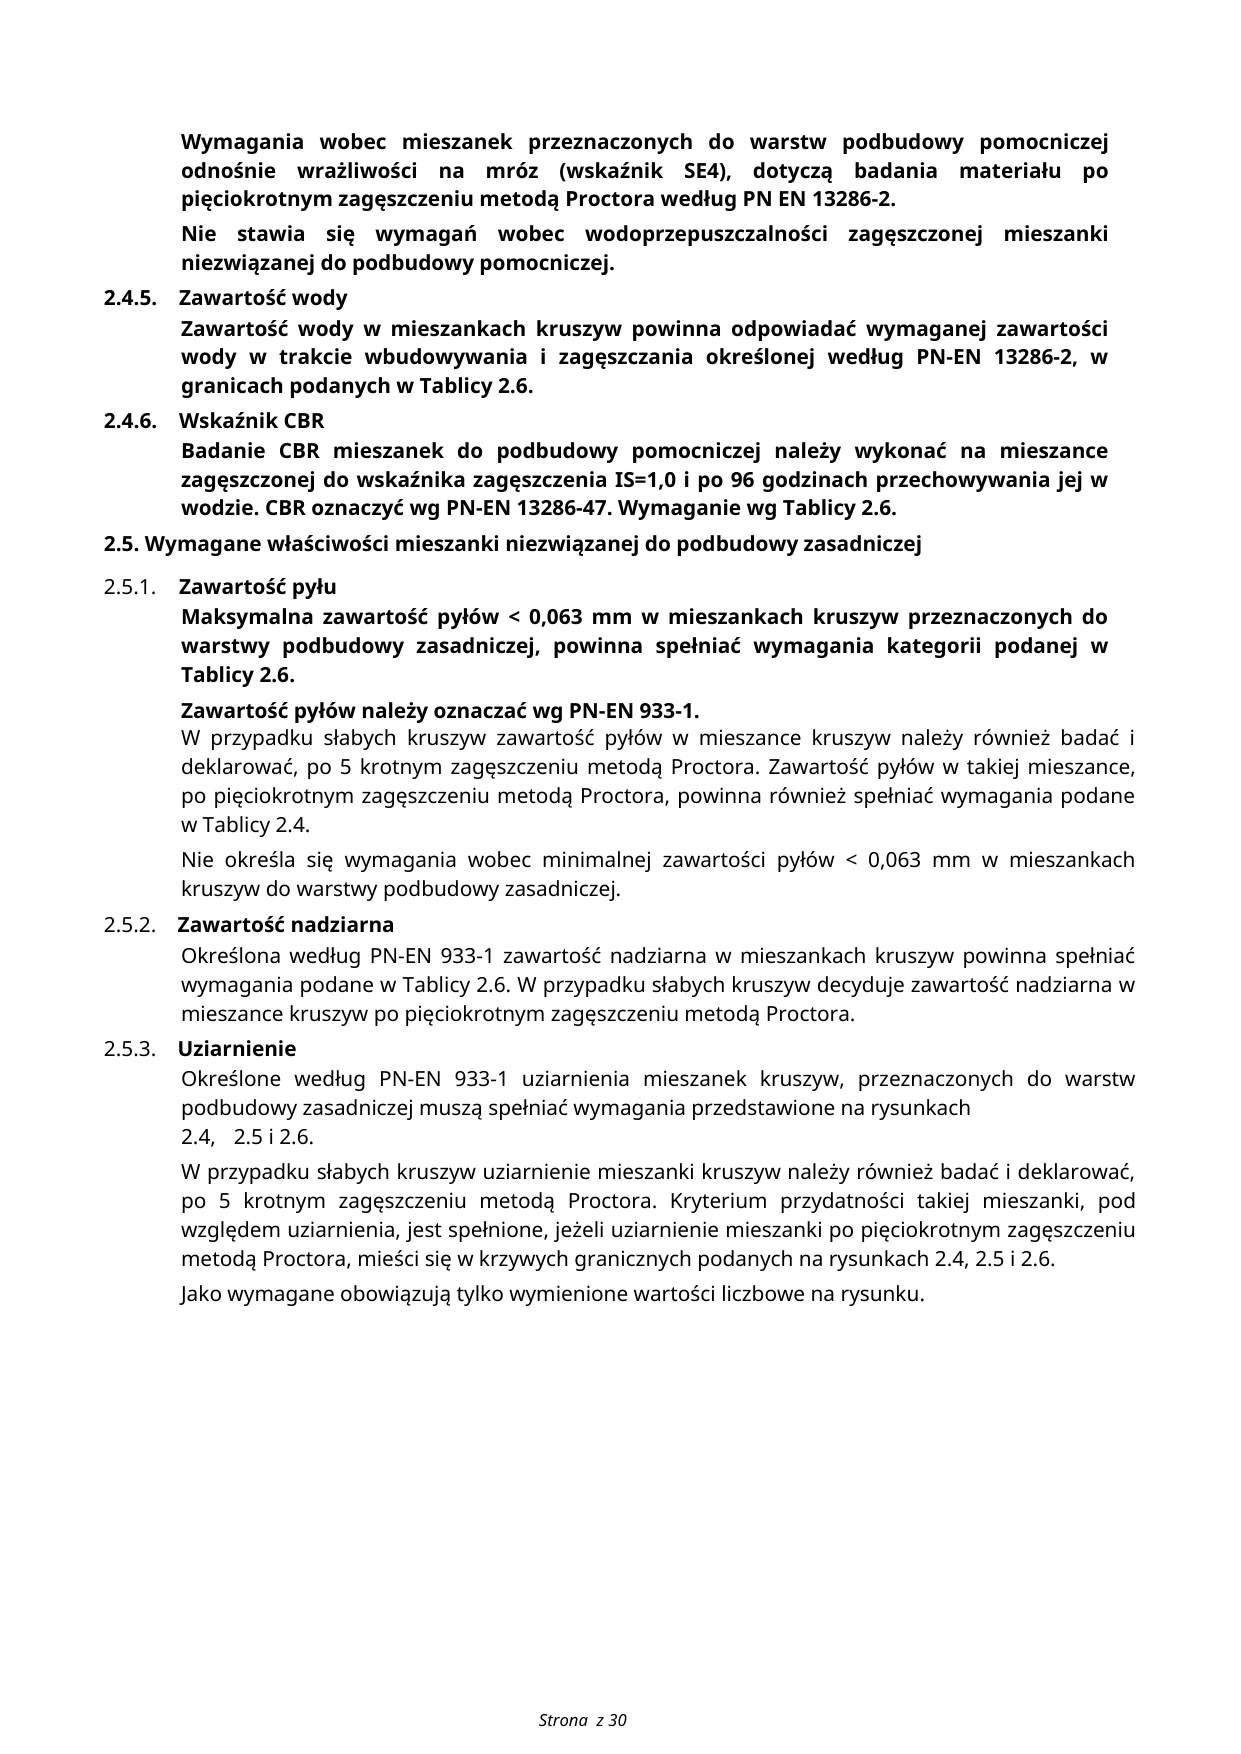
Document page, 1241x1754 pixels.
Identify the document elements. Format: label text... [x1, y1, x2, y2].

text 2.5. Wymagane właściwości mieszanki niezwiązanej do podbudowy zasadniczej [104, 521, 1170, 558]
text W przypadku słabych kruszyw zawartość pyłów w mieszance kruszyw należy również badać i deklarować, po 5 krotnym zagęszczeniu metodą Proctora. Zawartość pyłów w takiej mieszance, po pięciokrotnym zagęszczeniu metodą Proctora, powinna również spełniać wymagania podane w Tablicy 2.4. [181, 722, 1137, 838]
text Nie stawia się wymagań wobec wodoprzepuszczalności zagęszczonej mieszanki niezwiązanej do podbudowy pomocniczej. [181, 218, 1109, 276]
text Wymagania wobec mieszanek przeznaczonych do warstw podbudowy pomocniczej odnośnie wrażliwości na mróz (wskaźnik SE4), dotyczą badania materiału po pięciokrotnym zagęszczeniu metodą Proctora według PN EN 13286-2. [181, 127, 1109, 212]
text W przypadku słabych kruszyw uziarnienie mieszanki kruszyw należy również badać i deklarować, po 5 krotnym zagęszczeniu metodą Proctora. Kryterium przydatności takiej mieszanki, pod względem uziarnienia, jest spełnione, jeżeli uziarnienie mieszanki po pięciokrotnym zagęszczeniu metodą Proctora, mieści się w krzywych granicznych podanych na rysunkach 2.4, 2.5 i 2.6. [181, 1156, 1137, 1272]
text Określona według PN-EN 933-1 zawartość nadziarna w mieszankach kruszyw powinna spełniać wymagania podane w Tablicy 2.6. W przypadku słabych kruszyw decyduje zawartość nadziarna w mieszance kruszyw po pięciokrotnym zagęszczeniu metodą Proctora. [181, 940, 1137, 1027]
text Nie określa się wymagania wobec minimalnej zawartości pyłów < 0,063 mm w mieszankach kruszyw do warstwy podbudowy zasadniczej. [181, 844, 1137, 903]
list Zawartość wody [104, 289, 1170, 310]
list Zawartość nadziarna [104, 916, 1170, 937]
list Uziarnienie [104, 1040, 1170, 1061]
text Maksymalna zawartość pyłów < 0,063 mm w mieszankach kruszyw przeznaczonych do warstwy podbudowy zasadniczej, powinna spełniać wymagania kategorii podanej w Tablicy 2.6. [181, 602, 1109, 688]
list 2.5 i 2.6. [181, 1121, 1170, 1150]
text Badanie CBR mieszanek do podbudowy pomocniczej należy wykonać na mieszance zagęszczonej do wskaźnika zagęszczenia IS=1,0 i po 96 godzinach przechowywania jej w wodzie. CBR oznaczyć wg PN-EN 13286-47. Wymaganie wg Tablicy 2.6. [181, 436, 1109, 521]
list Zawartość pyłu [104, 565, 1170, 602]
text Określone według PN-EN 933-1 uziarnienia mieszanek kruszyw, przeznaczonych do warstw podbudowy zasadniczej muszą spełniać wymagania przedstawione na rysunkach [181, 1063, 1137, 1121]
text Jako wymagane obowiązują tylko wymienione wartości liczbowe na rysunku. [181, 1285, 1170, 1306]
list Wskaźnik CBR [104, 411, 1170, 432]
text Zawartość pyłów należy oznaczać wg PN-EN 933-1. [181, 701, 1170, 722]
text Zawartość wody w mieszankach kruszyw powinna odpowiadać wymaganej zawartości wody w trakcie wbudowywania i zagęszczania określonej według PN-EN 13286-2, w granicach podanych w Tablicy 2.6. [181, 313, 1109, 399]
